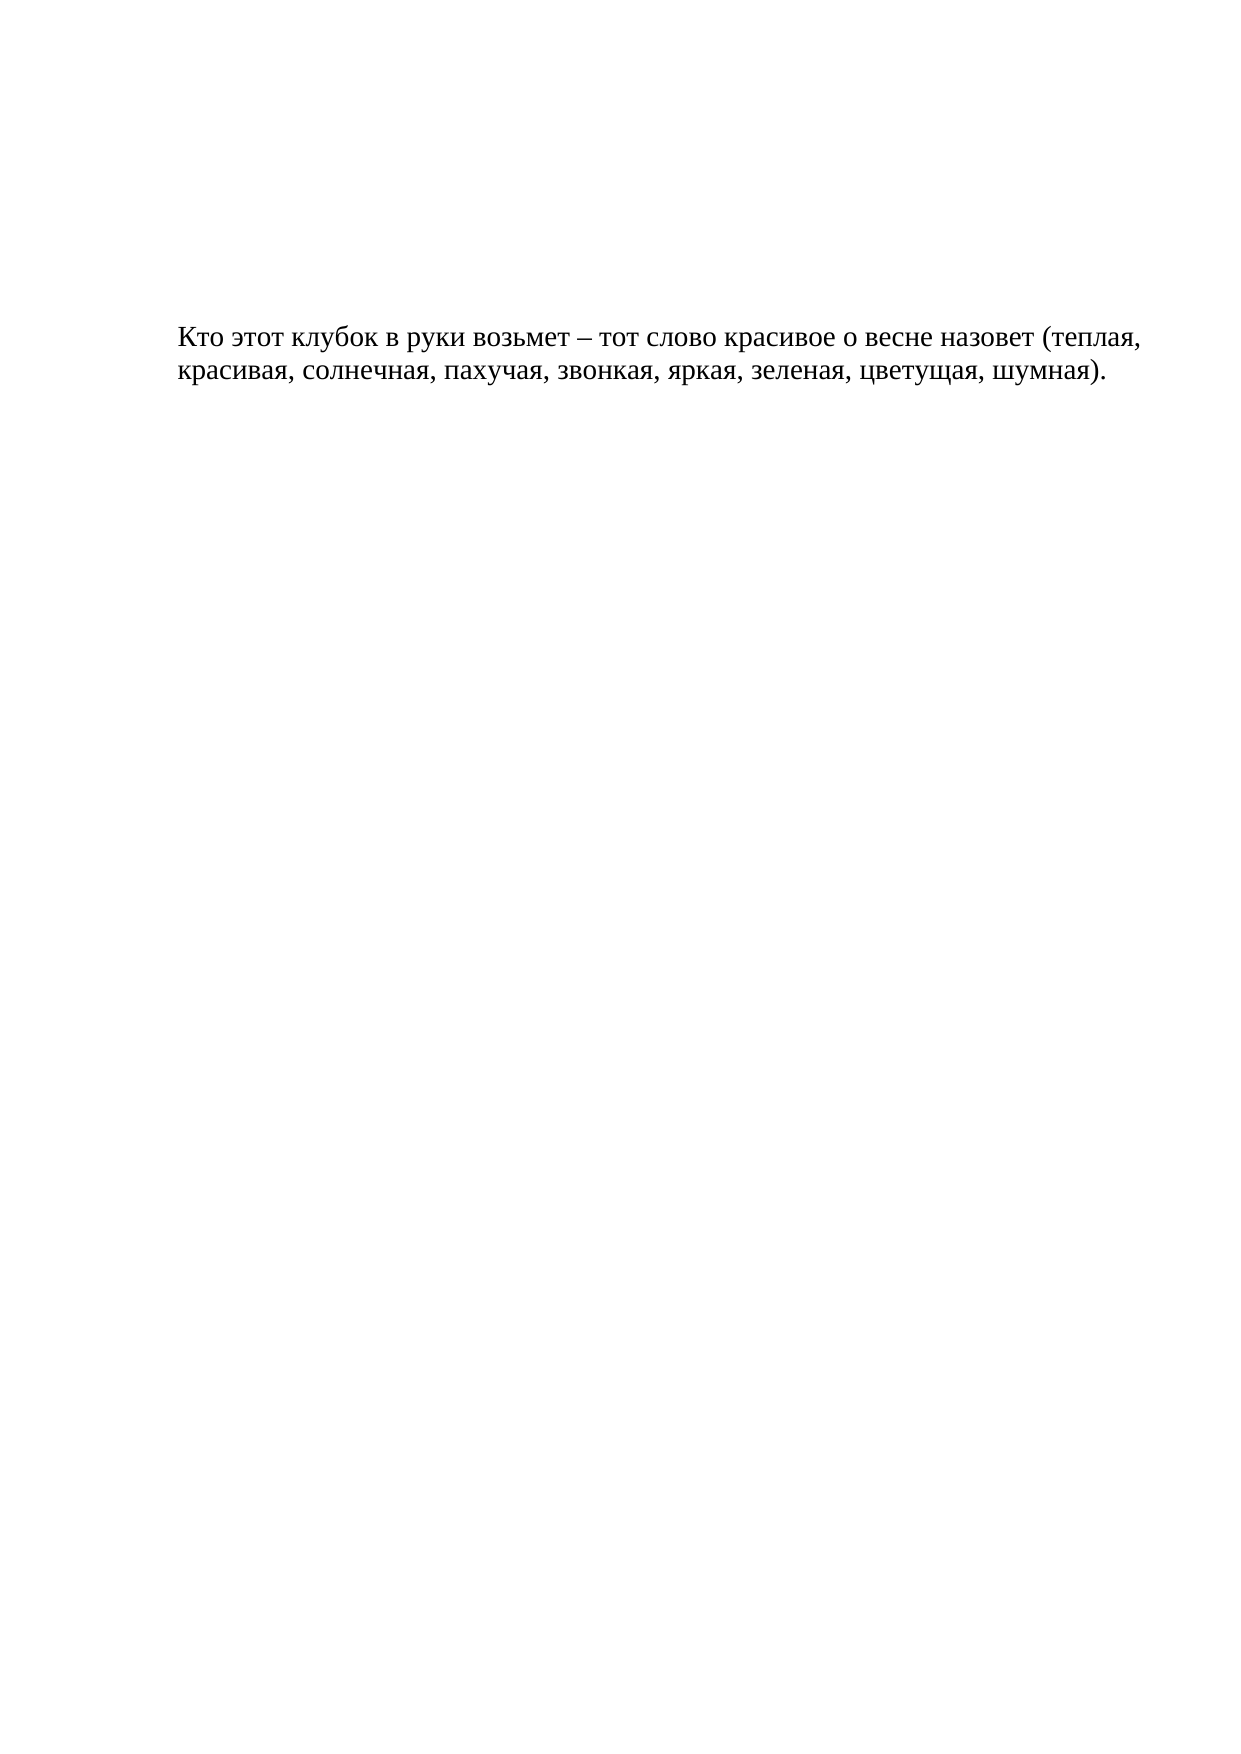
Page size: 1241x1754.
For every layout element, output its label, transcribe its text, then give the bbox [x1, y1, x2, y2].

text Кто этот клубок в руки возьмет – тот слово красивое о весне назовет (теплая, красивая, солнечная, пахучая, звонкая, яркая, зеленая, цветущая, шумная). [177, 319, 1152, 386]
